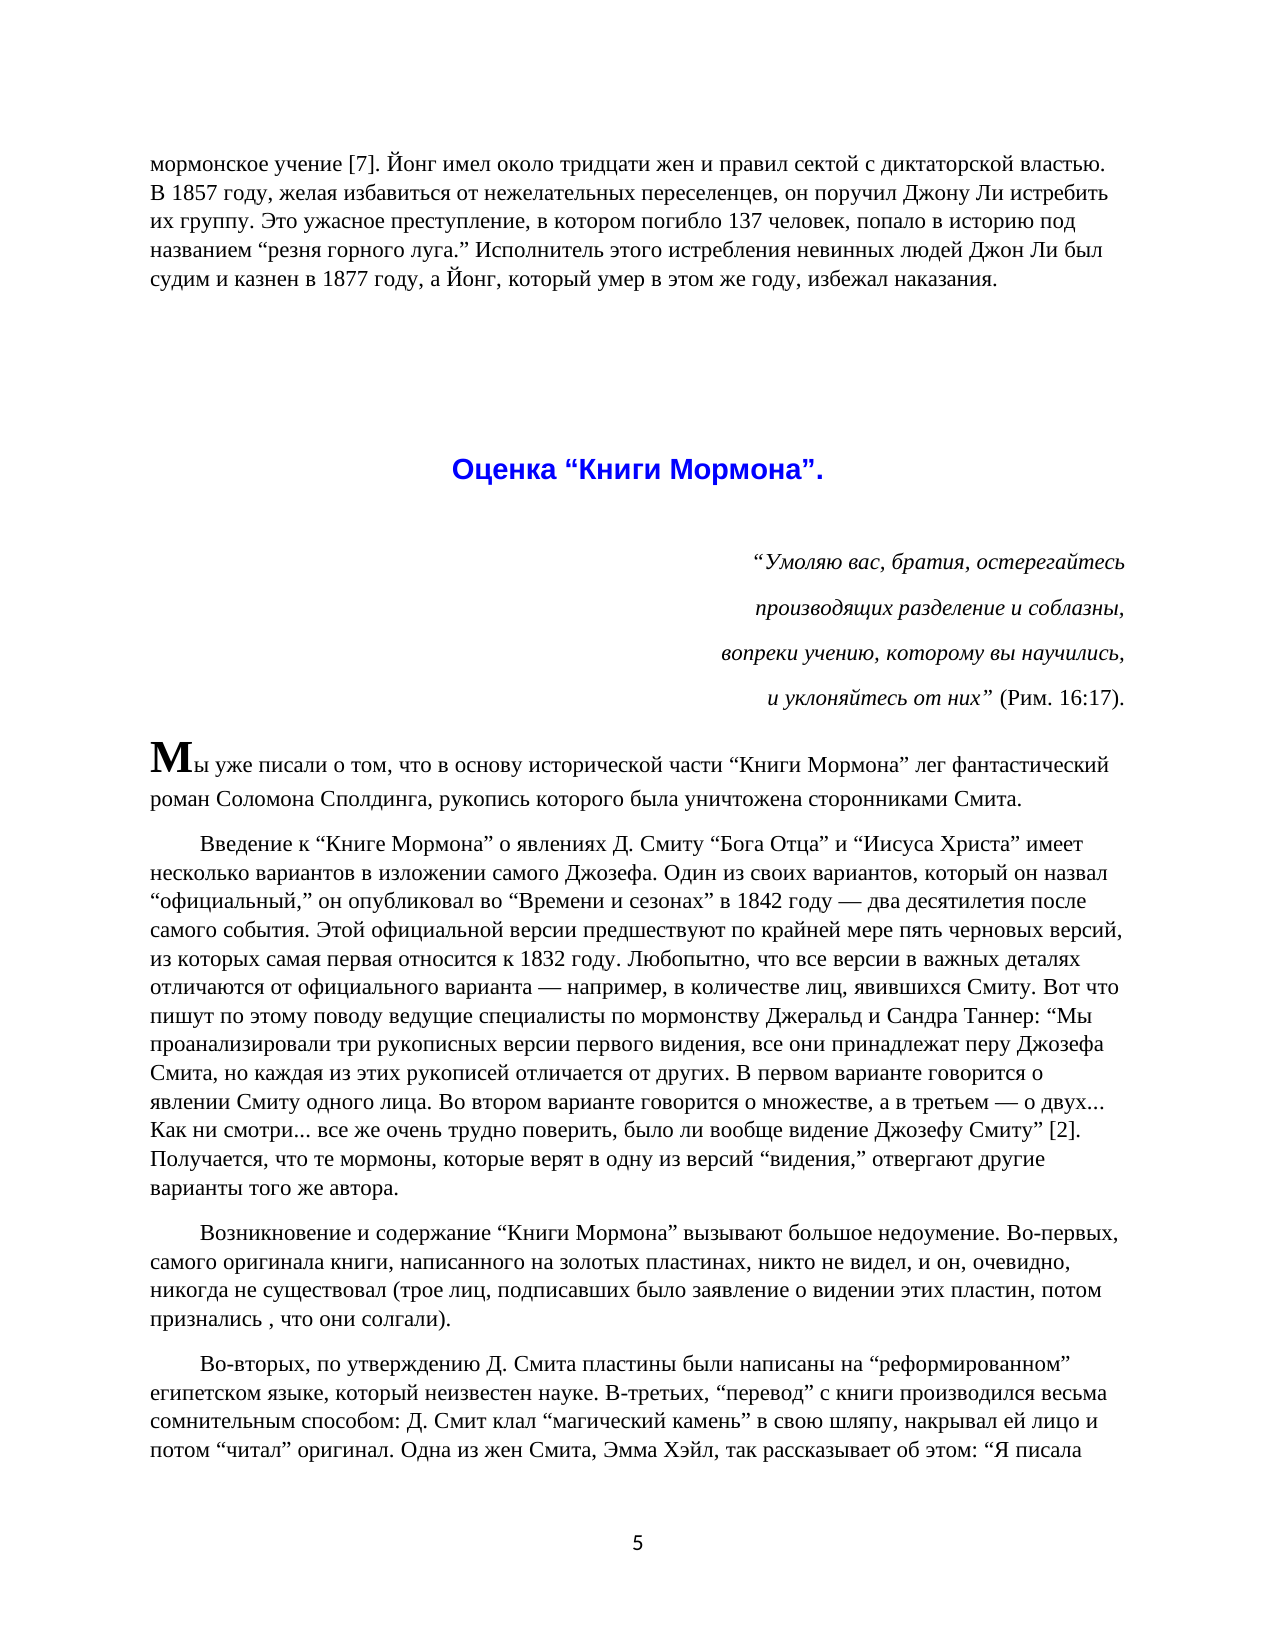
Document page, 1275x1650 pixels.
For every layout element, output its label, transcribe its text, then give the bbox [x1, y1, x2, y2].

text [150, 1350, 1125, 1463]
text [150, 150, 1125, 291]
text “Умоляю вас, братия, остерегайтесь [150, 548, 1125, 575]
subtitle Оценка “Книги Мормона”. [150, 452, 1125, 486]
text Введение к “Книге Мормона” о явлениях Д. Смиту “Бога Отца” и “Иисуса Христа” имеет несколько вариантов в изложении самого Джозефа. Один из своих вариантов, который он назвал “официальный,” он опубликовал во “Времени и сезонах” в 1842 году — два десятилетия после самого события. Этой официальной версии предшествуют по крайней мере пять черновых версий, из которых самая первая относится к 1832 году. Любопытно, что все версии в важных деталях отличаются от официального варианта — например, в количестве лиц, явившихся Смиту. Вот что пишут по этому поводу ведущие специалисты по мормонству Джеральд и Сандра Таннер: “Мы проанализировали три рукописных версии первого видения, все они принадлежат перу Джозефа Смита, но каждая из этих рукописей отличается от других. В первом варианте говорится о явлении Смиту одного лица. Во втором варианте говорится о множестве, а в третьем — о двух... Как ни смотри... все же очень трудно поверить, было ли вообще видение Джозефу Смиту” [2]. Получается, что те мормоны, которые верят в одну из версий “видения,” отвергают другие варианты того же автора. [150, 830, 1125, 1200]
text производящих разделение и соблазны, [150, 593, 1125, 620]
text вопреки учению, которому вы научились, [150, 639, 1125, 665]
text и уклоняйтесь от них” (Рим. 16:17). [150, 684, 1125, 711]
text Возникновение и содержание “Книги Мормона” вызывают большое недоумение. Во-первых, самого оригинала книги, написанного на золотых пластинах, никто не видел, и он, очевидно, никогда не существовал (трое лиц, подписавших было заявление о видении этих пластин, потом признались , что они солгали). [150, 1219, 1125, 1331]
text Мы уже писали о том, что в основу исторической части “Книги Мормона” лег фантастический роман Соломона Сполдинга, рукопись которого была уничтожена сторонниками Смита. [150, 729, 1125, 811]
